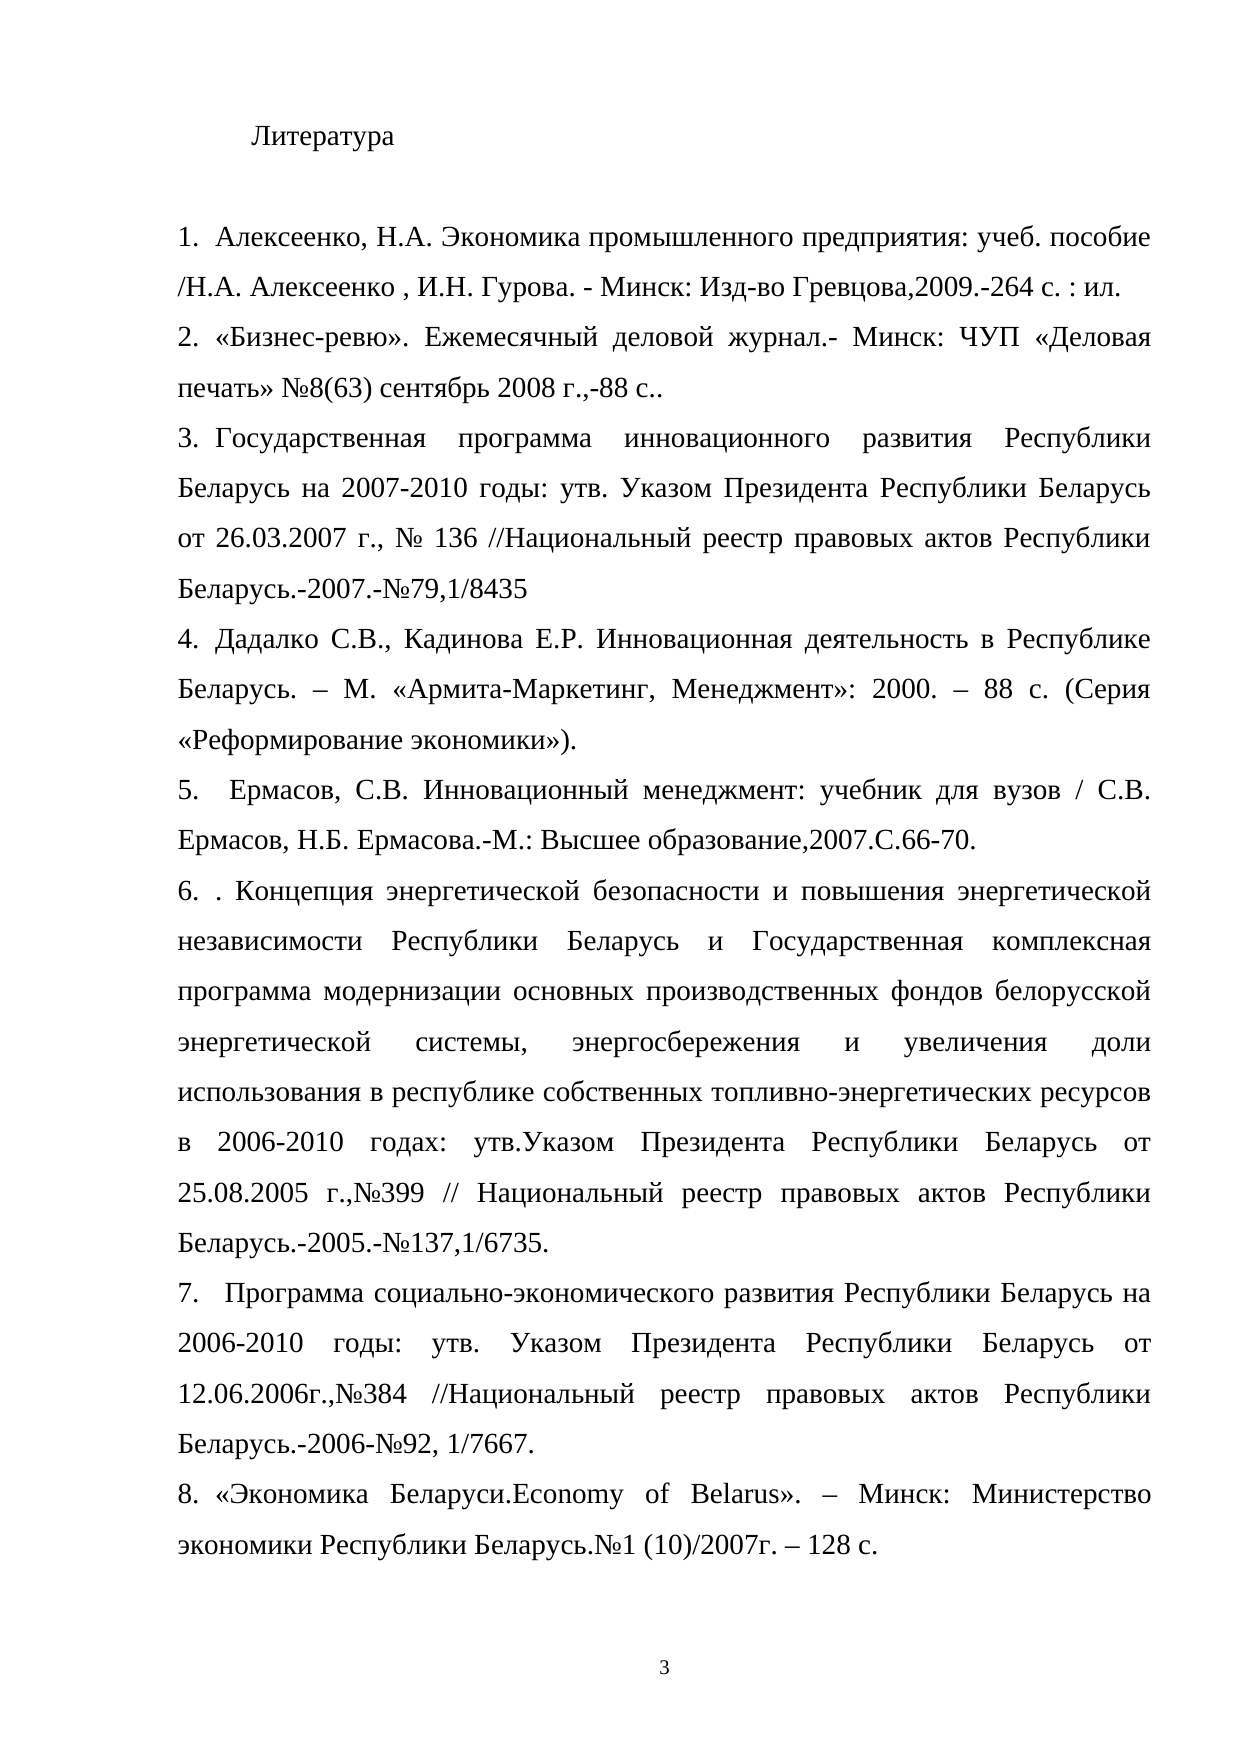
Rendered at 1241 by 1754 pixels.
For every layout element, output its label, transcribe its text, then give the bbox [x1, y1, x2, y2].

list Дадалко С.В., Кадинова Е.Р. Инновационная деятельность в Республике Беларусь. – М. «Армита-Маркетинг, Менеджмент»: 2000. – 88 с. (Серия «Реформирование экономики»). [177, 621, 1152, 755]
list . Концепция энергетической безопасности и повышения энергетической независимости Республики Беларусь и Государственная комплексная программа модернизации основных производственных фондов белорусской энергетической системы, энергосбережения и увеличения доли использования в республике собственных топливно-энергетических ресурсов в 2006-2010 годах: утв.Указом Президента Республики Беларусь от 25.08.2005 г.,№399 // Национальный реестр правовых актов Республики Беларусь.-2005.-№137,1/6735. [177, 873, 1152, 1258]
list Программа социально-экономического развития Республики Беларусь на 2006-2010 годы: утв. Указом Президента Республики Беларусь от 12.06.2006г.,№384 //Национальный реестр правовых актов Республики Беларусь.-2006-№92, 1/7667. [177, 1275, 1152, 1460]
list «Экономика Беларуси.Economy of Belarus». – Минск: Министерство экономики Республики Беларусь.№1 (10)/2007г. – 128 с. [177, 1477, 1152, 1560]
list Государственная программа инновационного развития Республики Беларусь на 2007-2010 годы: утв. Указом Президента Республики Беларусь от 26.03.2007 г., № 136 //Национальный реестр правовых актов Республики Беларусь.-2007.-№79,1/8435 [177, 420, 1152, 604]
text Литература [177, 118, 1152, 152]
list Алексеенко, Н.А. Экономика промышленного предприятия: учеб. пособие /Н.А. Алексеенко , И.Н. Гурова. - Минск: Изд-во Гревцова,2009.-264 с. : ил. [177, 219, 1152, 303]
list «Бизнес-ревю». Ежемесячный деловой журнал.- Минск: ЧУП «Деловая печать» №8(63) сентябрь 2008 г.,-88 с.. [177, 319, 1152, 403]
list Ермасов, С.В. Инновационный менеджмент: учебник для вузов / C.В. Ермасов, Н.Б. Ермасова.-М.: Высшее образование,2007.С.66-70. [177, 772, 1152, 856]
